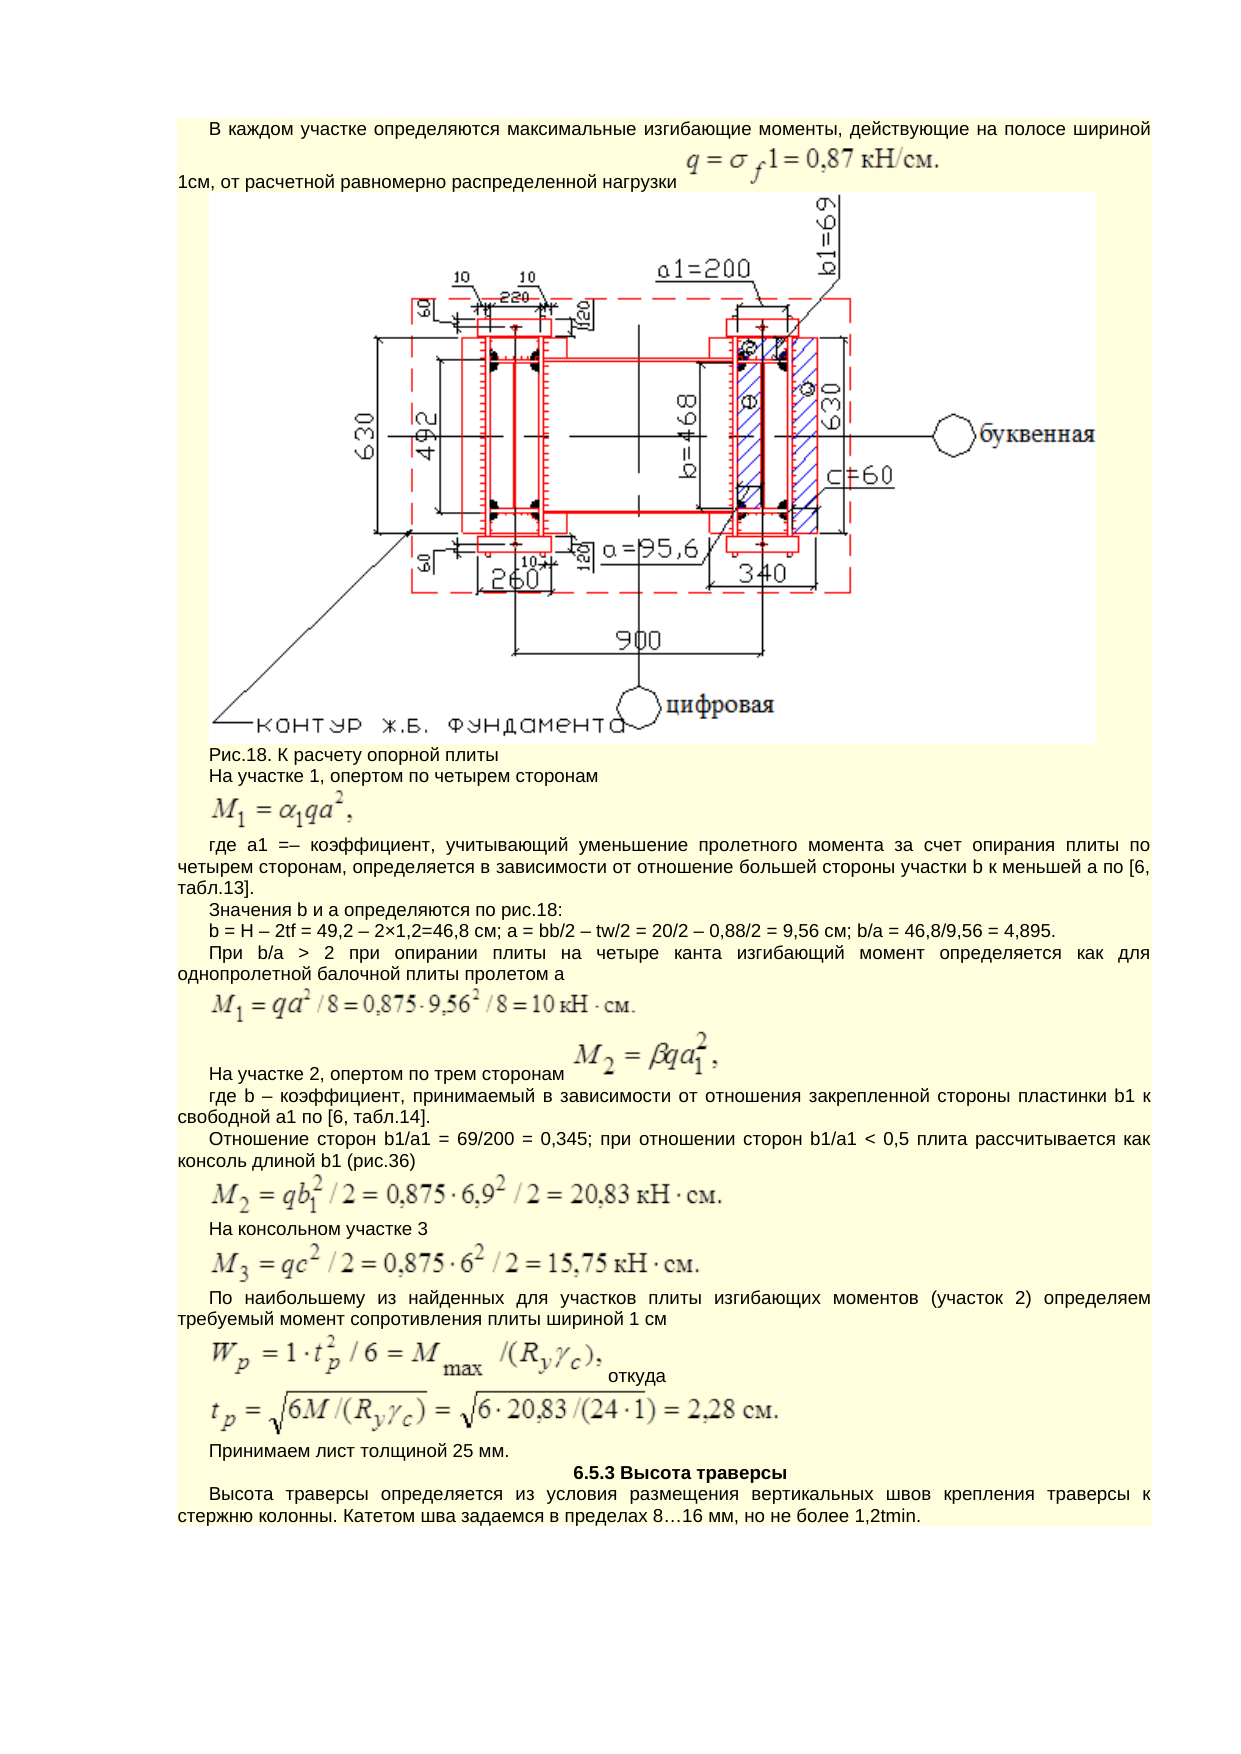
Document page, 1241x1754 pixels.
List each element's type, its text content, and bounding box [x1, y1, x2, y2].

text В каждом участке определяются максимальные изгибающие моменты, действующие на полосе шириной 1см, от расчетной равномерно распределенной нагрузки [177, 118, 1152, 192]
text Значения b и a определяются по рис.18: [177, 898, 1152, 920]
text Принимаем лист толщиной 25 мм. [177, 1440, 1152, 1462]
picture [208, 1386, 784, 1441]
picture [208, 1171, 727, 1218]
picture [208, 984, 724, 1081]
text где b – коэффициент, принимаемый в зависимости от отношения закрепленной стороны пластинки b1 к свободной а1 по [6, табл.14]. [177, 1085, 1152, 1128]
picture [208, 192, 1097, 744]
picture [208, 1329, 608, 1382]
text По наибольшему из найденных для участков плиты изгибающих моментов (участок 2) определяем требуемый момент сопротивления плиты шириной 1 см [177, 1287, 1152, 1330]
text На участке 2, опертом по трем сторонам [177, 1027, 1152, 1085]
text где a1 =– коэффициент, учитывающий уменьшение пролетного момента за счет опирания плиты по четырем сторонам, определяется в зависимости от отношение большей стороны участки b к меньшей a по [6, табл.13]. [177, 834, 1152, 898]
text Высота траверсы определяется из условия размещения вертикальных швов крепления траверсы к стержню колонны. Катетом шва задаемся в пределах 8…16 мм, но не более 1,2tmin. [177, 1483, 1152, 1526]
picture [208, 786, 357, 834]
text b = H – 2tf = 49,2 – 2×1,2=46,8 см; а = bb/2 – tw/2 = 20/2 – 0,88/2 = 9,56 см; b/а = 46,8/9,56 = 4,895. [177, 920, 1152, 942]
text 6.5.3 Высота траверсы [177, 1462, 1152, 1483]
text Рис.18. К расчету опорной плиты [177, 744, 1152, 765]
text На консольном участке 3 [177, 1218, 1152, 1239]
text На участке 1, опертом по четырем сторонам [177, 765, 1152, 787]
picture [208, 1239, 706, 1287]
text При b/a > 2 при опирании плиты на четыре канта изгибающий момент определяется как для однопролетной балочной плиты пролетом а [177, 942, 1152, 985]
text Отношение сторон b1/a1 = 69/200 = 0,345; при отношении сторон b1/a1 < 0,5 плита рассчитывается как консоль длиной b1 (рис.36) [177, 1128, 1152, 1171]
picture [682, 139, 944, 189]
